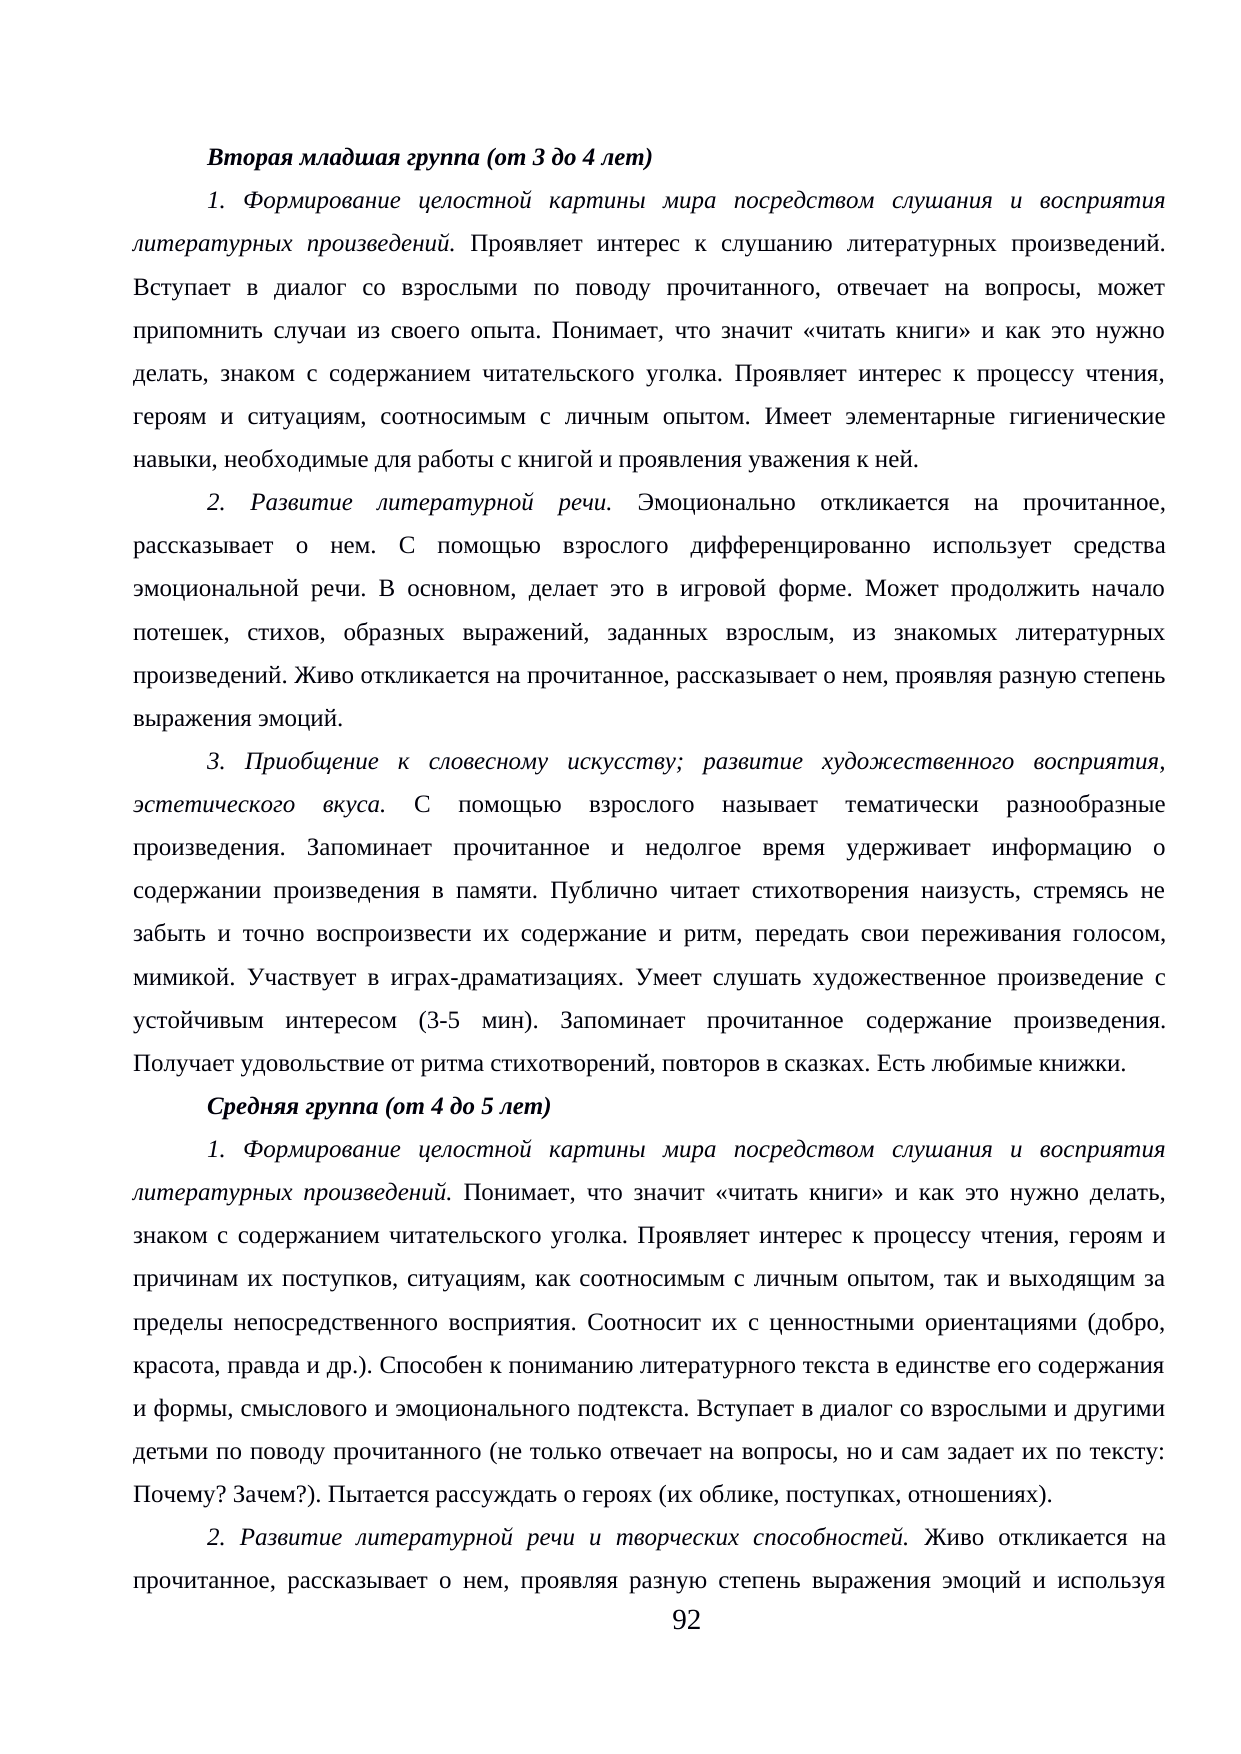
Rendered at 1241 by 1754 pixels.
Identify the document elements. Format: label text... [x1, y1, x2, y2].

text Вторая младшая группа (от 3 до 4 лет) [133, 142, 1166, 171]
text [133, 1522, 1166, 1594]
text 2. Развитие литературной речи. Эмоционально откликается на прочитанное, рассказывает о нем. С помощью взрослого дифференцированно использует средства эмоциональной речи. В основном, делает это в игровой форме. Может продолжить начало потешек, стихов, образных выражений, заданных взрослым, из знакомых литературных произведений. Живо откликается на прочитанное, рассказывает о нем, проявляя разную степень выражения эмоций. [133, 487, 1166, 732]
text 1. Формирование целостной картины мира посредством слушания и восприятия литературных произведений. Проявляет интерес к слушанию литературных произведений. Вступает в диалог со взрослыми по поводу прочитанного, отвечает на вопросы, может припомнить случаи из своего опыта. Понимает, что значит «читать книги» и как это нужно делать, знаком с содержанием читательского уголка. Проявляет интерес к процессу чтения, героям и ситуациям, соотносимым с личным опытом. Имеет элементарные гигиенические навыки, необходимые для работы с книгой и проявления уважения к ней. [133, 185, 1166, 473]
text Средняя группа (от 4 до 5 лет) [133, 1091, 1166, 1120]
text 3. Приобщение к словесному искусству; развитие художественного восприятия, эстетического вкуса. С помощью взрослого называет тематически разнообразные произведения. Запоминает прочитанное и недолгое время удерживает информацию о содержании произведения в памяти. Публично читает стихотворения наизусть, стремясь не забыть и точно воспроизвести их содержание и ритм, передать свои переживания голосом, мимикой. Участвует в играх-драматизациях. Умеет слушать художественное произведение с устойчивым интересом (3-5 мин). Запоминает прочитанное содержание произведения. Получает удовольствие от ритма стихотворений, повторов в сказках. Есть любимые книжки. [133, 746, 1166, 1077]
text 1. Формирование целостной картины мира посредством слушания и восприятия литературных произведений. Понимает, что значит «читать книги» и как это нужно делать, знаком с содержанием читательского уголка. Проявляет интерес к процессу чтения, героям и причинам их поступков, ситуациям, как соотносимым с личным опытом, так и выходящим за пределы непосредственного восприятия. Соотносит их с ценностными ориентациями (добро, красота, правда и др.). Способен к пониманию литературного текста в единстве его содержания и формы, смыслового и эмоционального подтекста. Вступает в диалог со взрослыми и другими детьми по поводу прочитанного (не только отвечает на вопросы, но и сам задает их по тексту: Почему? Зачем?). Пытается рассуждать о героях (их облике, поступках, отношениях). [133, 1134, 1166, 1508]
